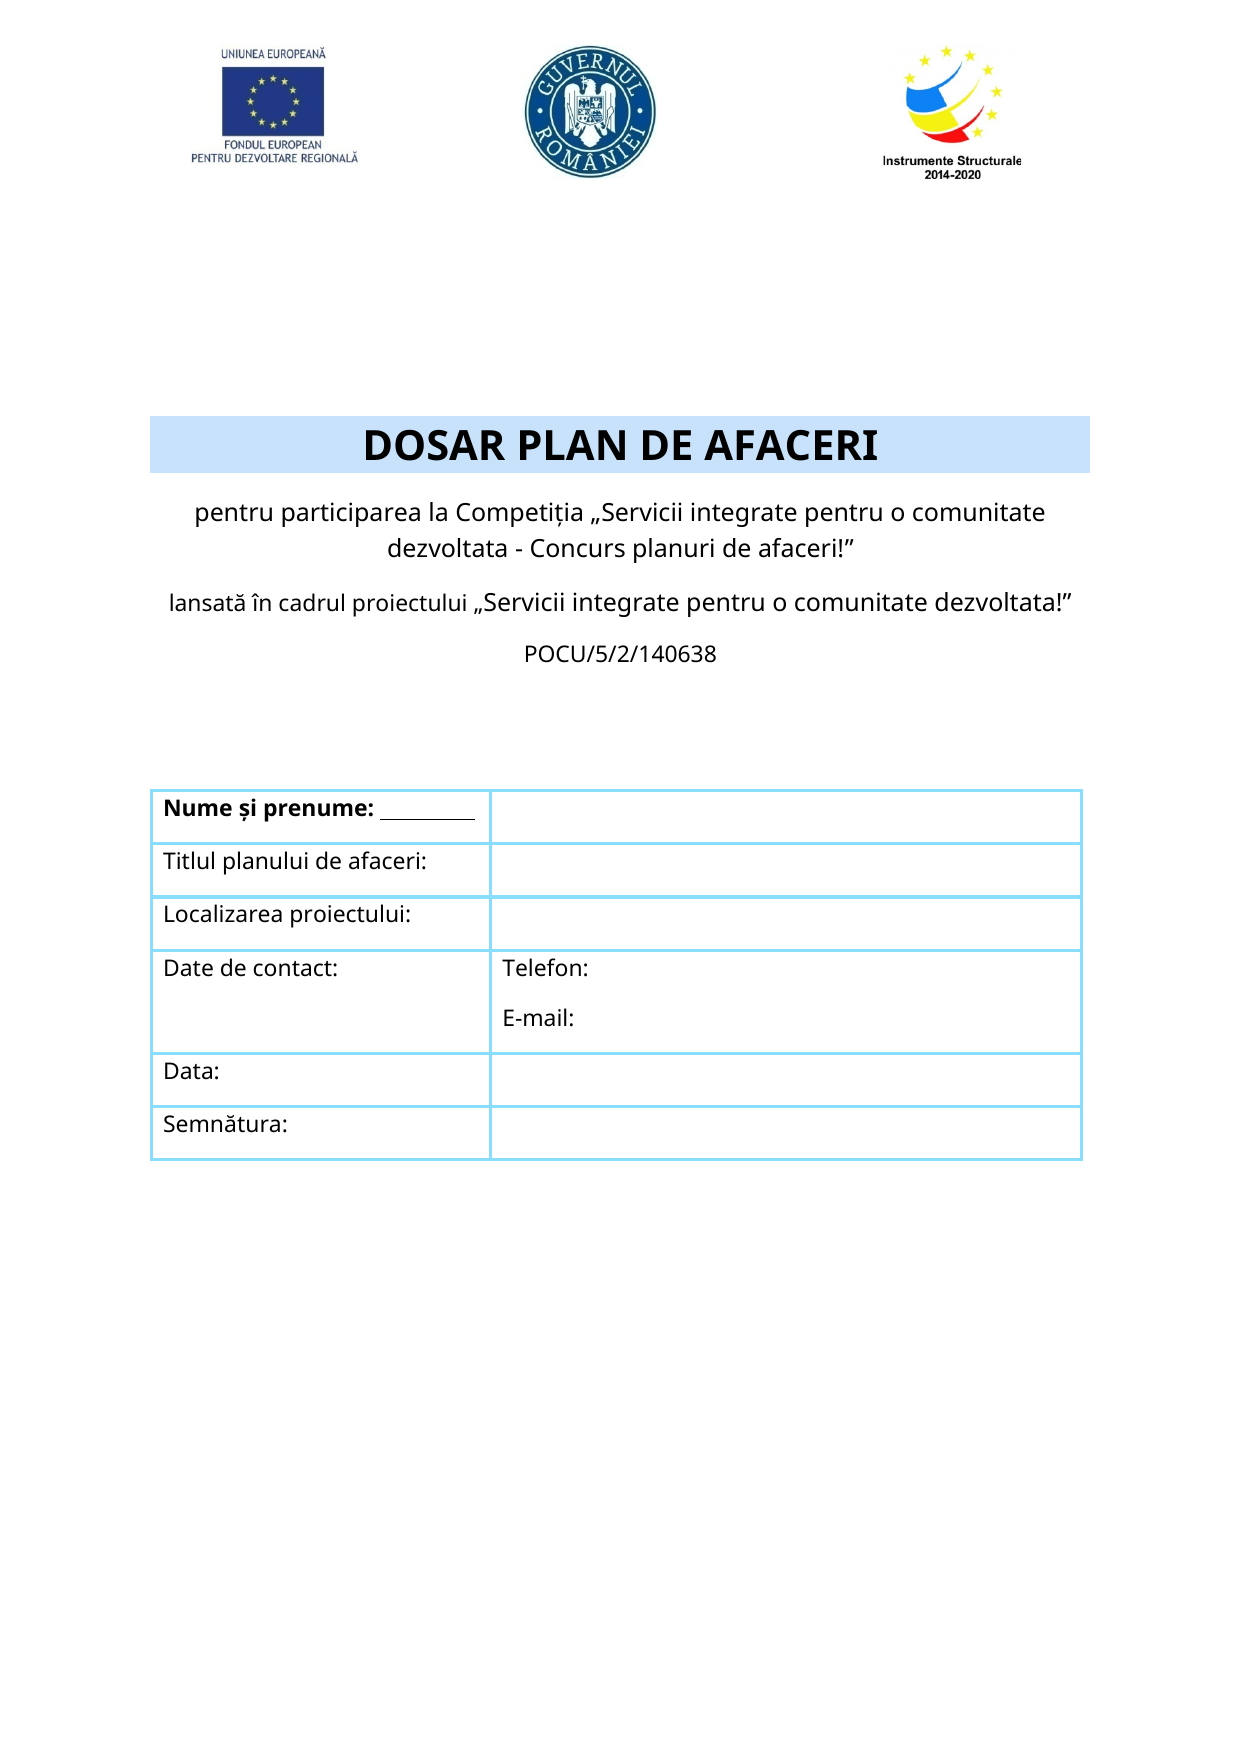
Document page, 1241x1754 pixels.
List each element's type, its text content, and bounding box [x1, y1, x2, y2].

table_cell Date de contact: [153, 952, 489, 1052]
table_cell Telefon: E-mail: [492, 952, 1080, 1052]
table_header Nume și prenume: [153, 792, 489, 842]
text DOSAR PLAN DE AFACERI [150, 416, 1090, 473]
text pentru participarea la Competiția „Servicii integrate pentru o comunitate dezvoltata - Concurs planuri de afaceri!” [150, 494, 1090, 565]
table_cell [492, 899, 1080, 948]
table_cell [492, 845, 1080, 895]
table_cell Titlul planului de afaceri: [153, 845, 489, 895]
picture [883, 45, 1022, 179]
picture [523, 45, 657, 179]
table_cell Data: [153, 1055, 489, 1105]
table_cell [492, 1108, 1080, 1158]
table_header [492, 792, 1080, 842]
text POCU/5/2/140638 [150, 638, 1090, 669]
table_cell Semnătura: [153, 1108, 489, 1158]
table_cell [492, 1055, 1080, 1105]
text lansată în cadrul proiectului „Servicii integrate pentru o comunitate dezvoltata!” [150, 584, 1090, 618]
picture [190, 45, 358, 179]
table_cell Localizarea proiectului: [153, 899, 489, 948]
